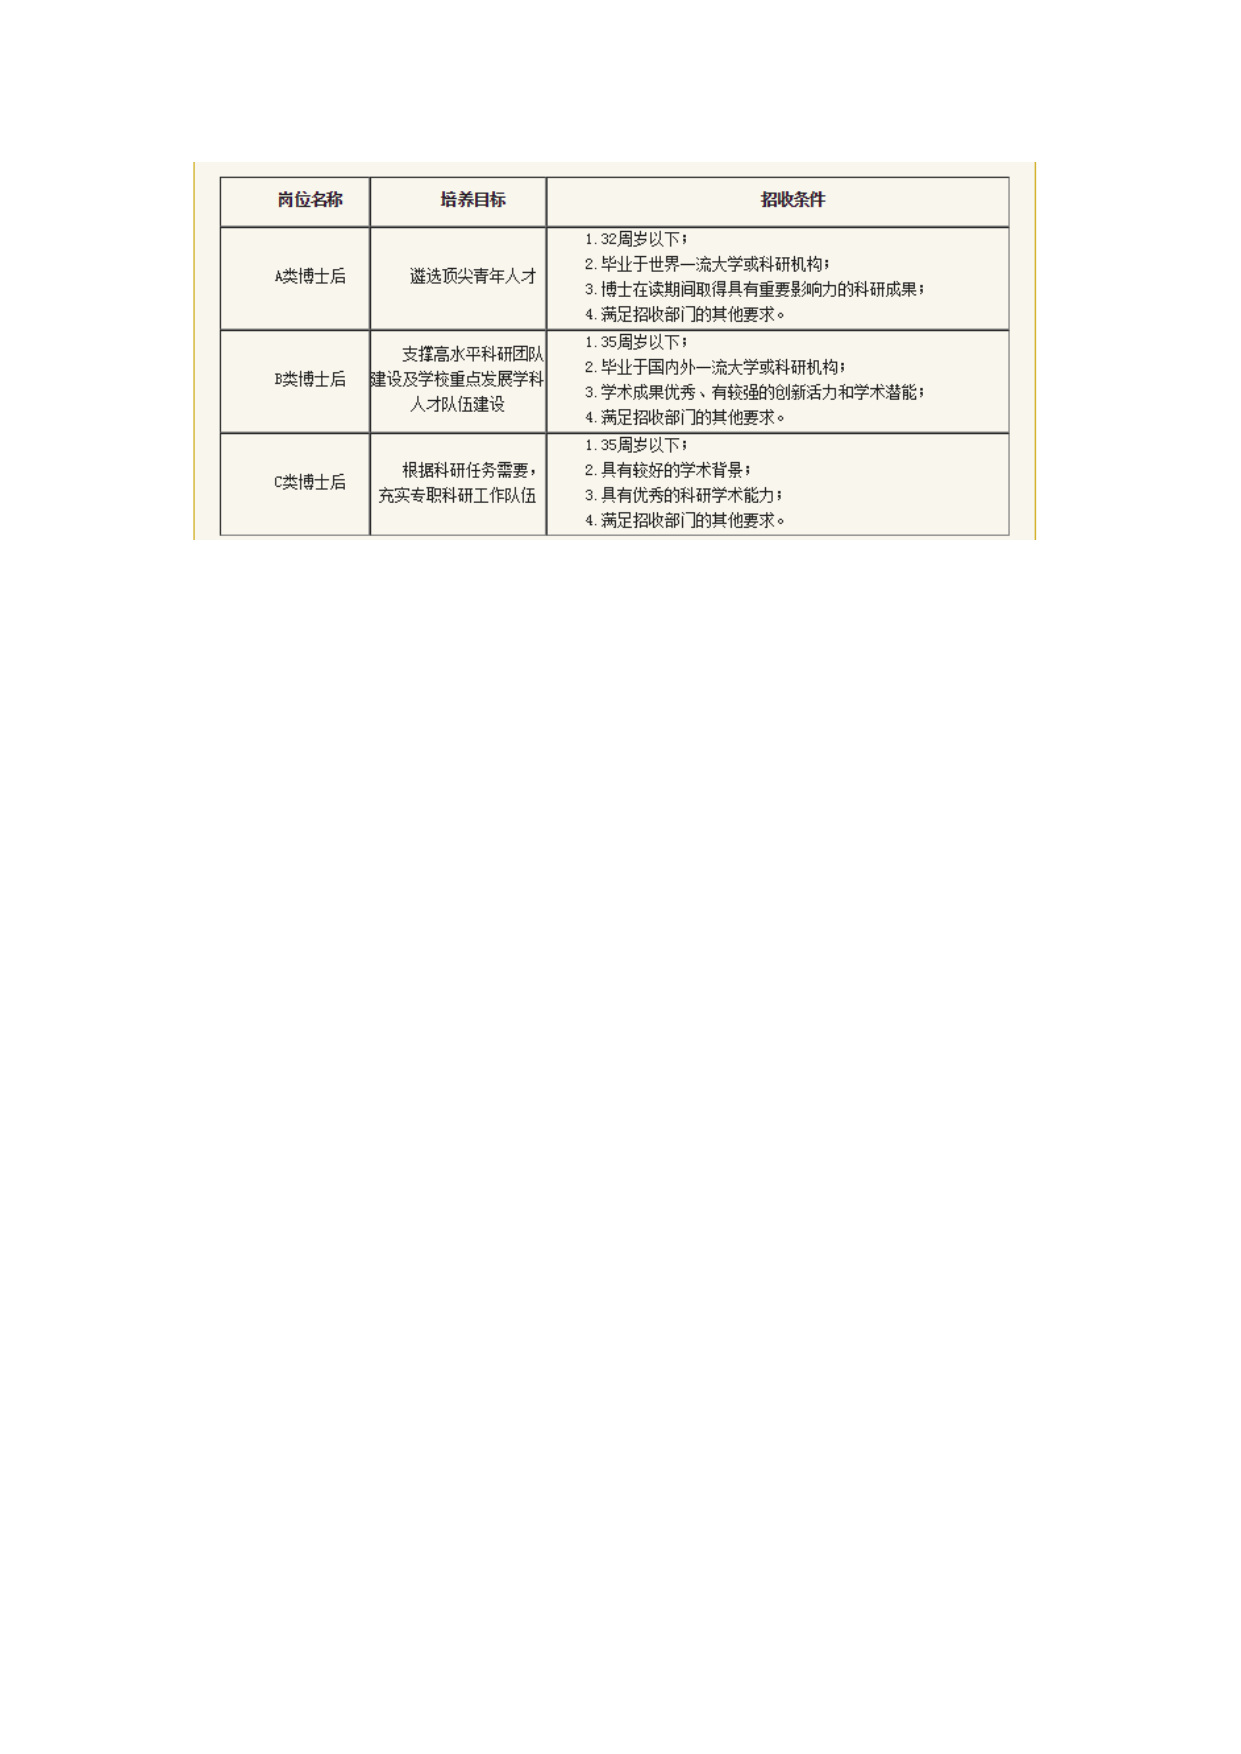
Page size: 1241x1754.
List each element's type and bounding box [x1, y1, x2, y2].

picture [187, 162, 1052, 540]
